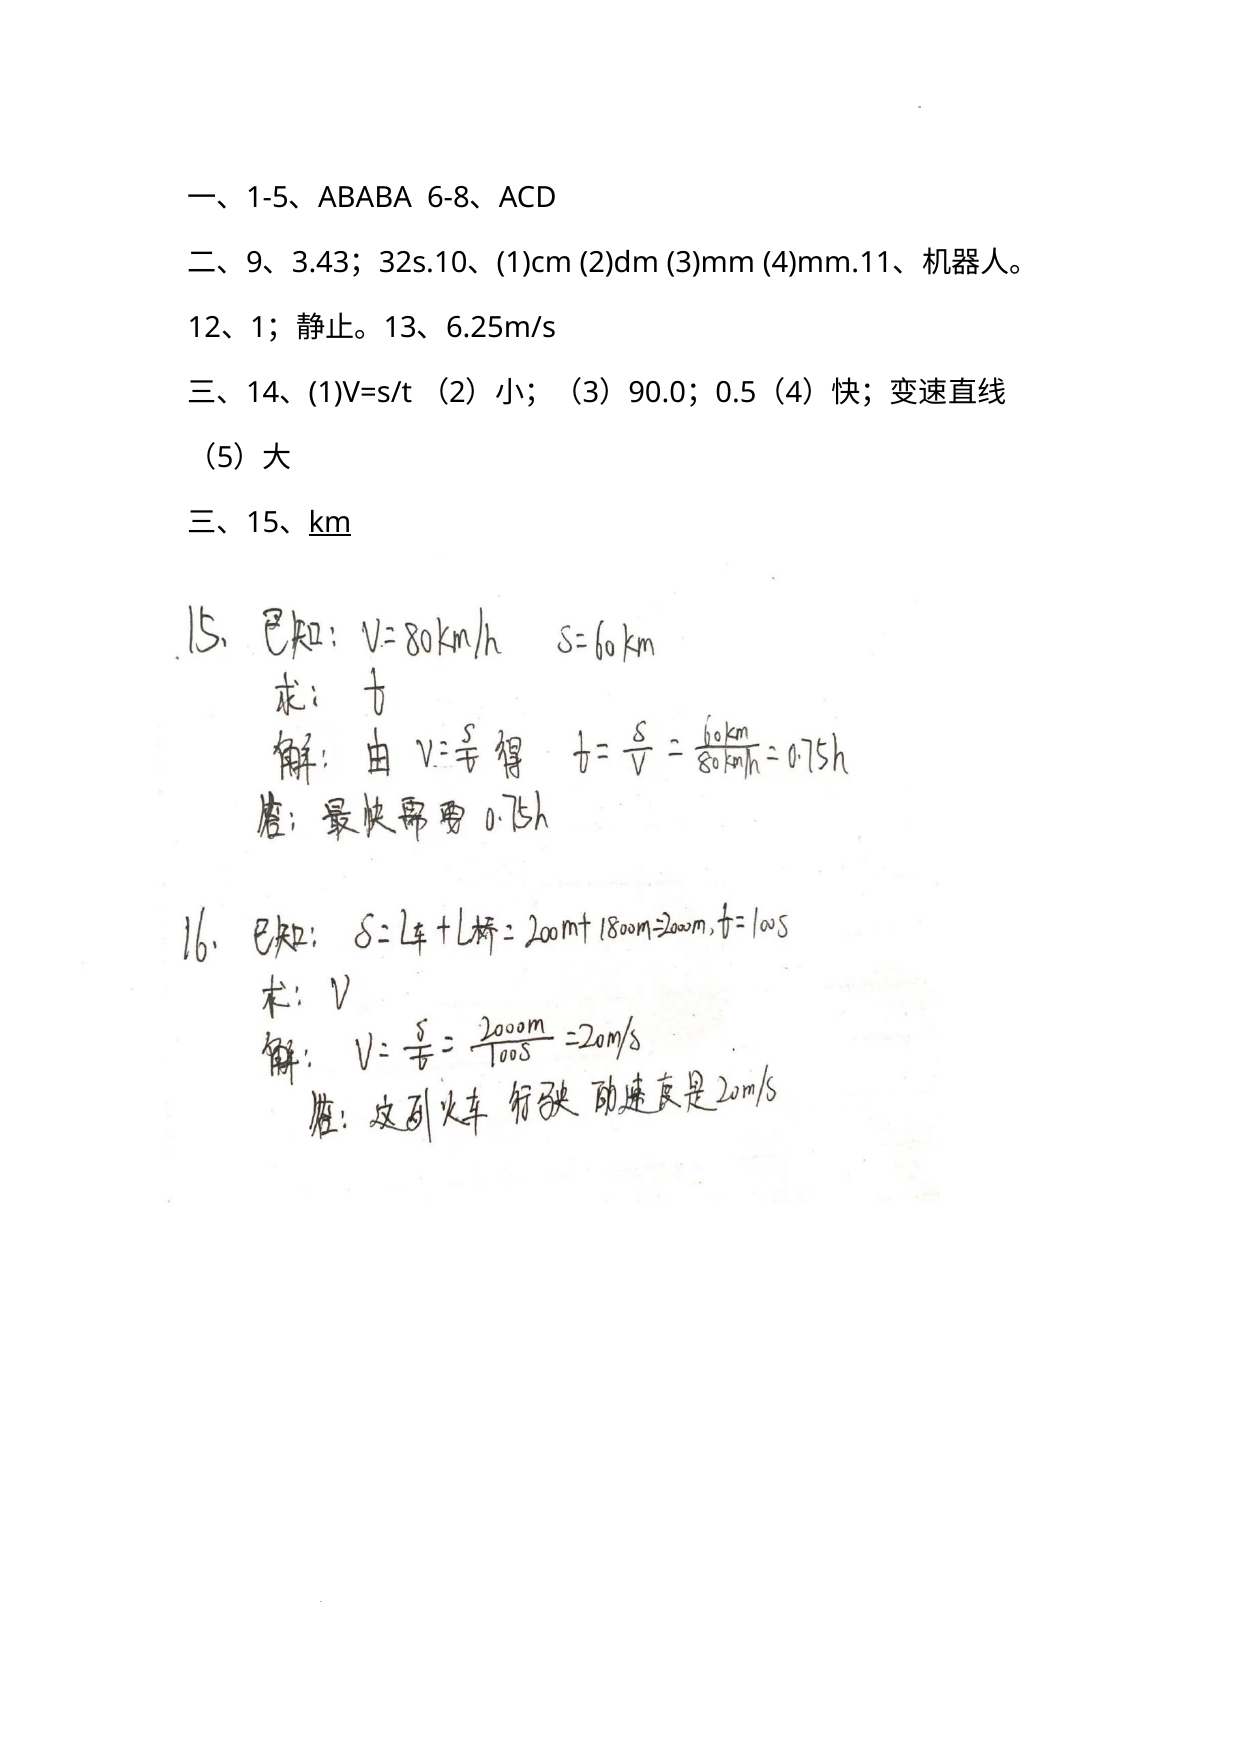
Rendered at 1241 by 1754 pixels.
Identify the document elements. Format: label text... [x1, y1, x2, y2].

list 三、15、km [187, 487, 1053, 552]
list 大 [187, 422, 1053, 487]
text 二、9、3.43；32s.10、(1)cm (2)dm (3)mm (4)mm.11、机器人。 [187, 227, 1053, 292]
text 12、1；静止。13、6.25m/s [187, 292, 1053, 357]
text 一、1-5、ABABA 6-8、ACD [187, 162, 1053, 227]
text 三、14、(1)V=s/t （2）小；（3）90.0；0.5（4）快；变速直线 [187, 357, 1053, 422]
picture [76, 555, 940, 1203]
